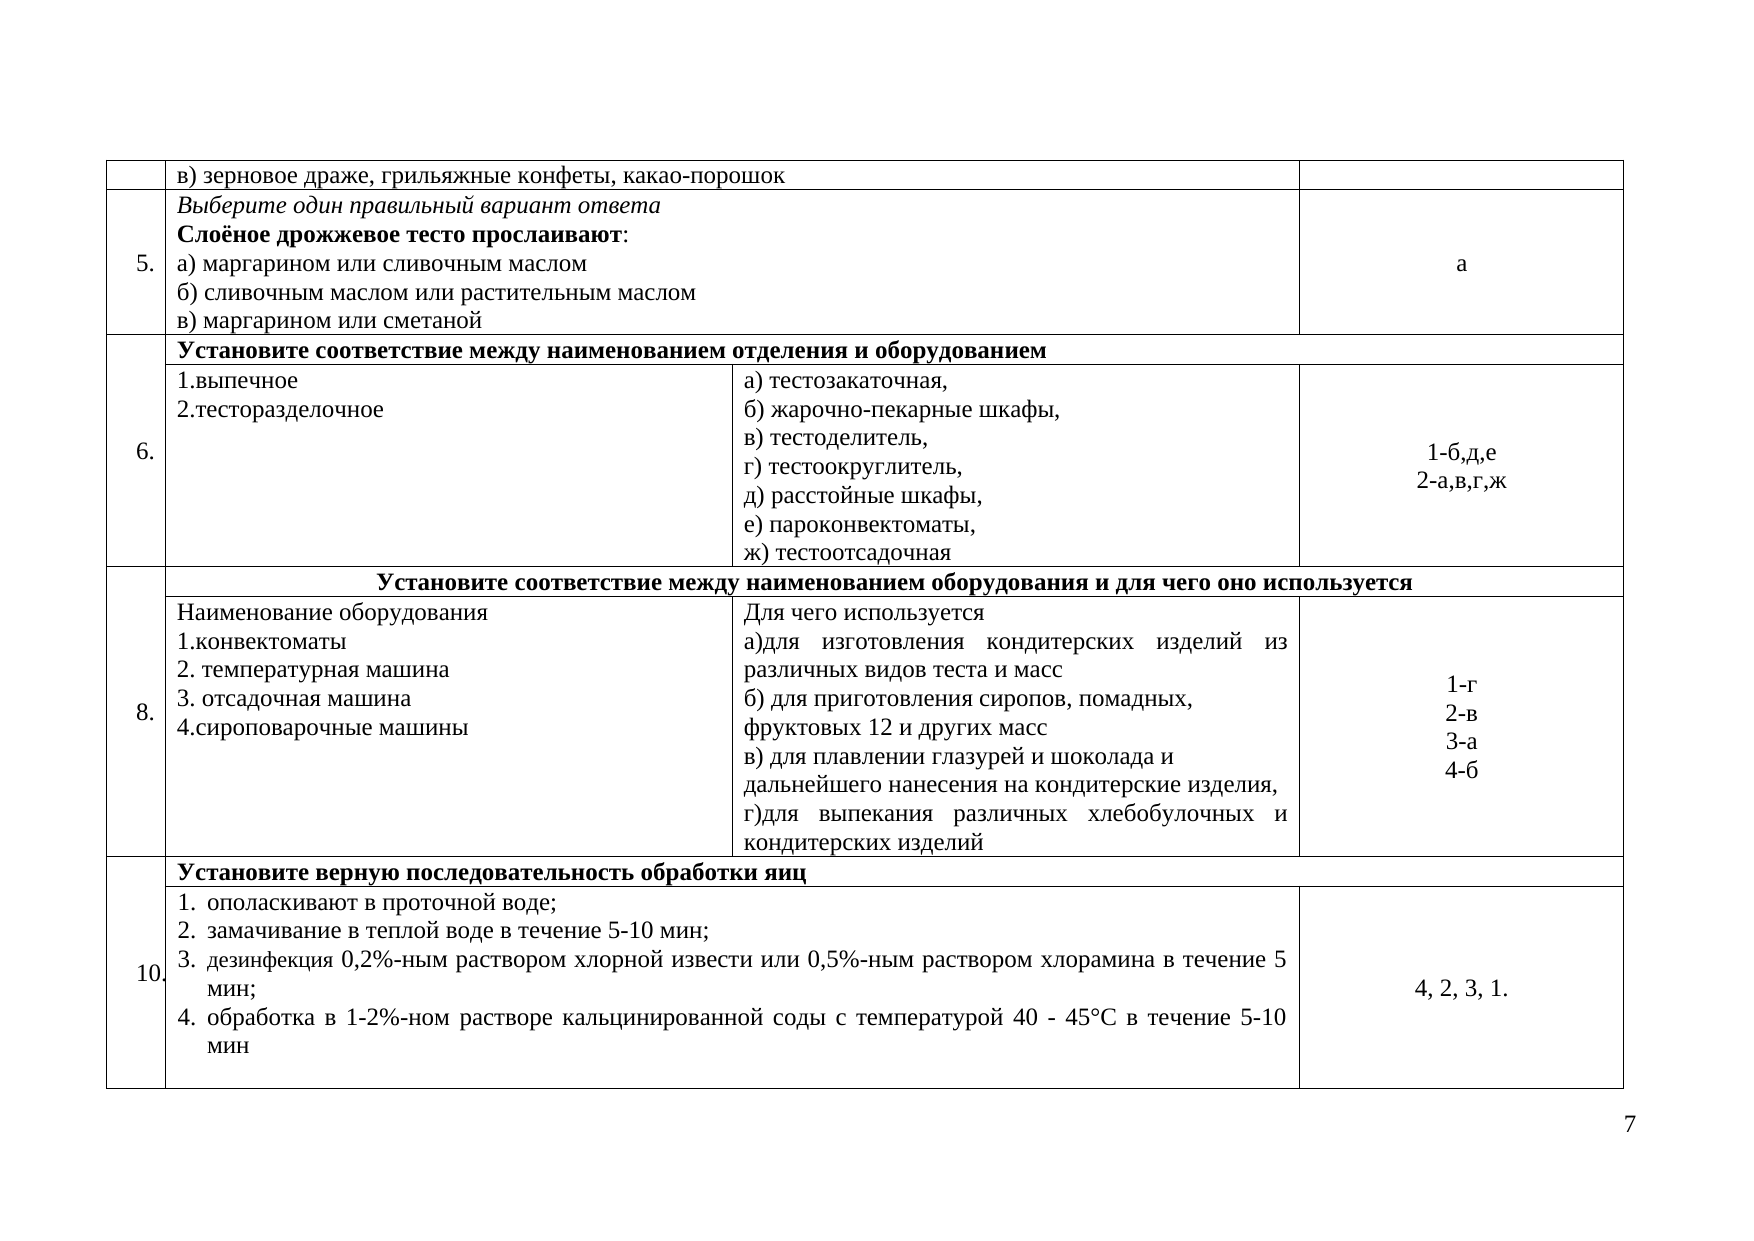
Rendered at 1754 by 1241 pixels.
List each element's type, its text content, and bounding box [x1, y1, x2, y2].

table_cell 1-б,д,е 2-а,в,г,ж [1300, 365, 1623, 566]
table_cell Установите верную последовательность обработки яиц [166, 857, 1623, 886]
table_cell [107, 161, 165, 189]
table_cell Установите соответствие между наименованием оборудования и для чего оно используется [166, 567, 1623, 596]
table_cell Установите соответствие между наименованием отделения и оборудованием [166, 335, 1623, 364]
table_cell 1.выпечное 2.тесторазделочное [166, 365, 732, 566]
table_cell Выберите один правильный вариант ответа Слоёное дрожжевое тесто прослаивают: а) маргарином или сливочным маслом б) сливочным маслом или растительным маслом в) маргарином или сметаной [166, 190, 1299, 334]
table_cell Для чего используется а)для изготовления кондитерских изделий из различных видов теста и масс б) для приготовления сиропов, помадных, фруктовых 12 и других масс в) для плавлении глазурей и шоколада и дальнейшего нанесения на кондитерские изделия, г)для выпекания различных хлебобулочных и кондитерских изделий [733, 597, 1299, 856]
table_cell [166, 161, 1299, 189]
table_cell [107, 335, 165, 566]
table_cell в [1300, 161, 1623, 189]
table_cell [107, 567, 165, 856]
table_cell 1-г 2-в 3-а 4-б [1300, 597, 1623, 856]
table_cell [107, 857, 165, 1088]
table_cell ополаскивают в проточной воде; замачивание в теплой воде в течение 5-10 мин; дезинфекция 0,2%-ным раствором хлорной извести или 0,5%-ным раствором хлорамина в течение 5 мин; обработка в 1-2%-ном растворе кальцинированной соды с температурой 40 - 45°С в течение 5-10 мин [166, 887, 1299, 1088]
table_cell Наименование оборудования 1.конвектоматы 2. температурная машина 3. отсадочная машина 4.сироповарочные машины [166, 597, 732, 856]
table_cell [107, 190, 165, 334]
table_cell а [1300, 190, 1623, 334]
table_cell а) тестозакаточная, б) жарочно-пекарные шкафы, в) тестоделитель, г) тестоокруглитель, д) расстойные шкафы, е) пароконвектоматы, ж) тестоотсадочная [733, 365, 1299, 566]
table_cell 4, 2, 3, 1. [1300, 887, 1623, 1088]
